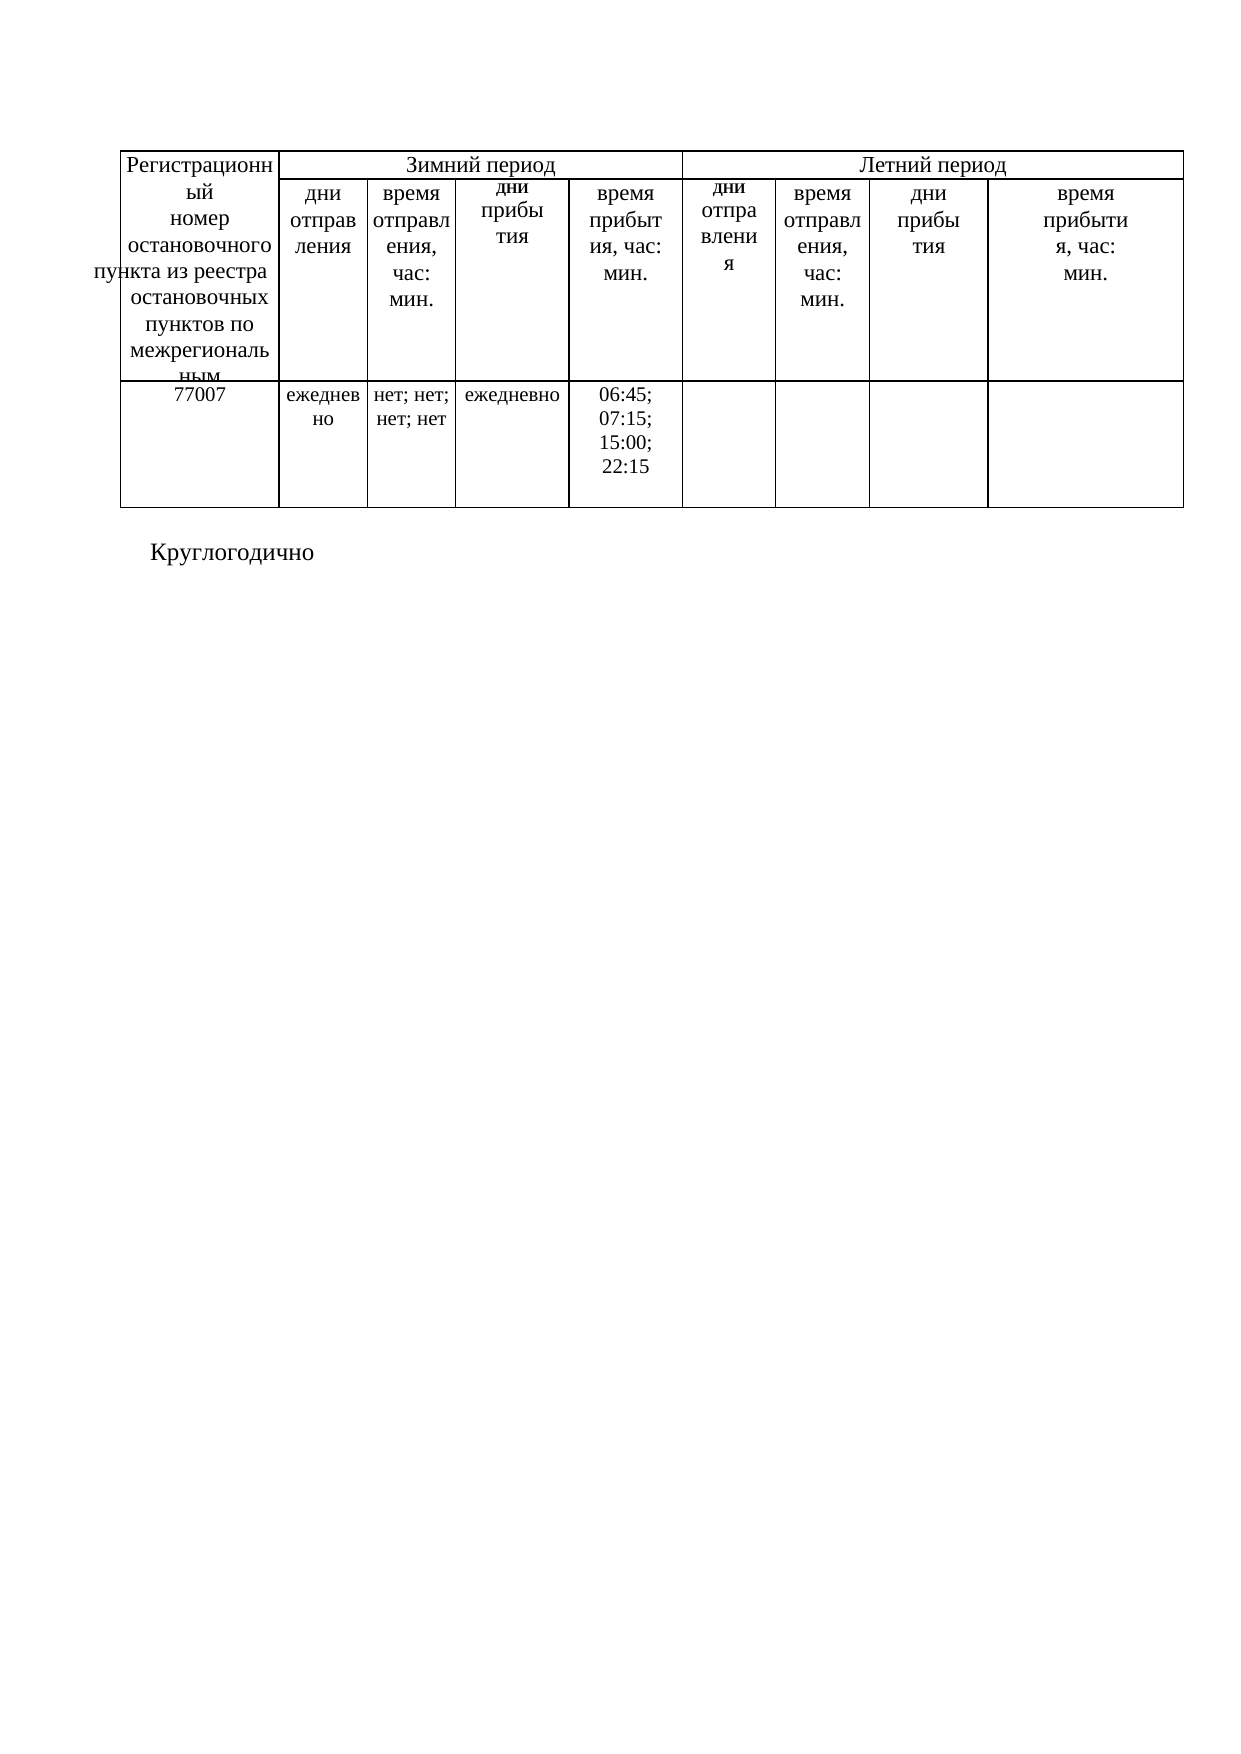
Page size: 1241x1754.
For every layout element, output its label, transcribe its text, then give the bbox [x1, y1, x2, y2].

table_cell ежедневно [280, 382, 367, 507]
table_cell дни отправ ления [280, 180, 367, 380]
table_cell [683, 382, 775, 507]
table_header Зимний период [280, 152, 682, 178]
table_cell время отправл ения, час: мин. [776, 180, 869, 380]
table_cell дни прибы тия [870, 180, 987, 380]
table_cell 06:45; 07:15; 15:00; 22:15 [570, 382, 682, 507]
table_cell ДНИ отпра влени я [683, 180, 775, 380]
table_cell ДНИ прибы тия [456, 180, 568, 380]
table_cell время отправл ения, час: мин. [368, 180, 455, 380]
table_cell время прибыт ия, час: мин. [570, 180, 682, 380]
table_cell 77007 [121, 382, 278, 507]
table_cell [776, 382, 869, 507]
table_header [121, 152, 278, 380]
table_cell время прибыти я, час: мин. [989, 180, 1183, 380]
text Круглогодично [150, 537, 1090, 566]
table_cell нет; нет; нет; нет [368, 382, 455, 507]
table_cell [989, 382, 1183, 507]
table_cell [870, 382, 987, 507]
table_cell ежедневно [456, 382, 568, 507]
table_header Летний период [683, 152, 1183, 178]
